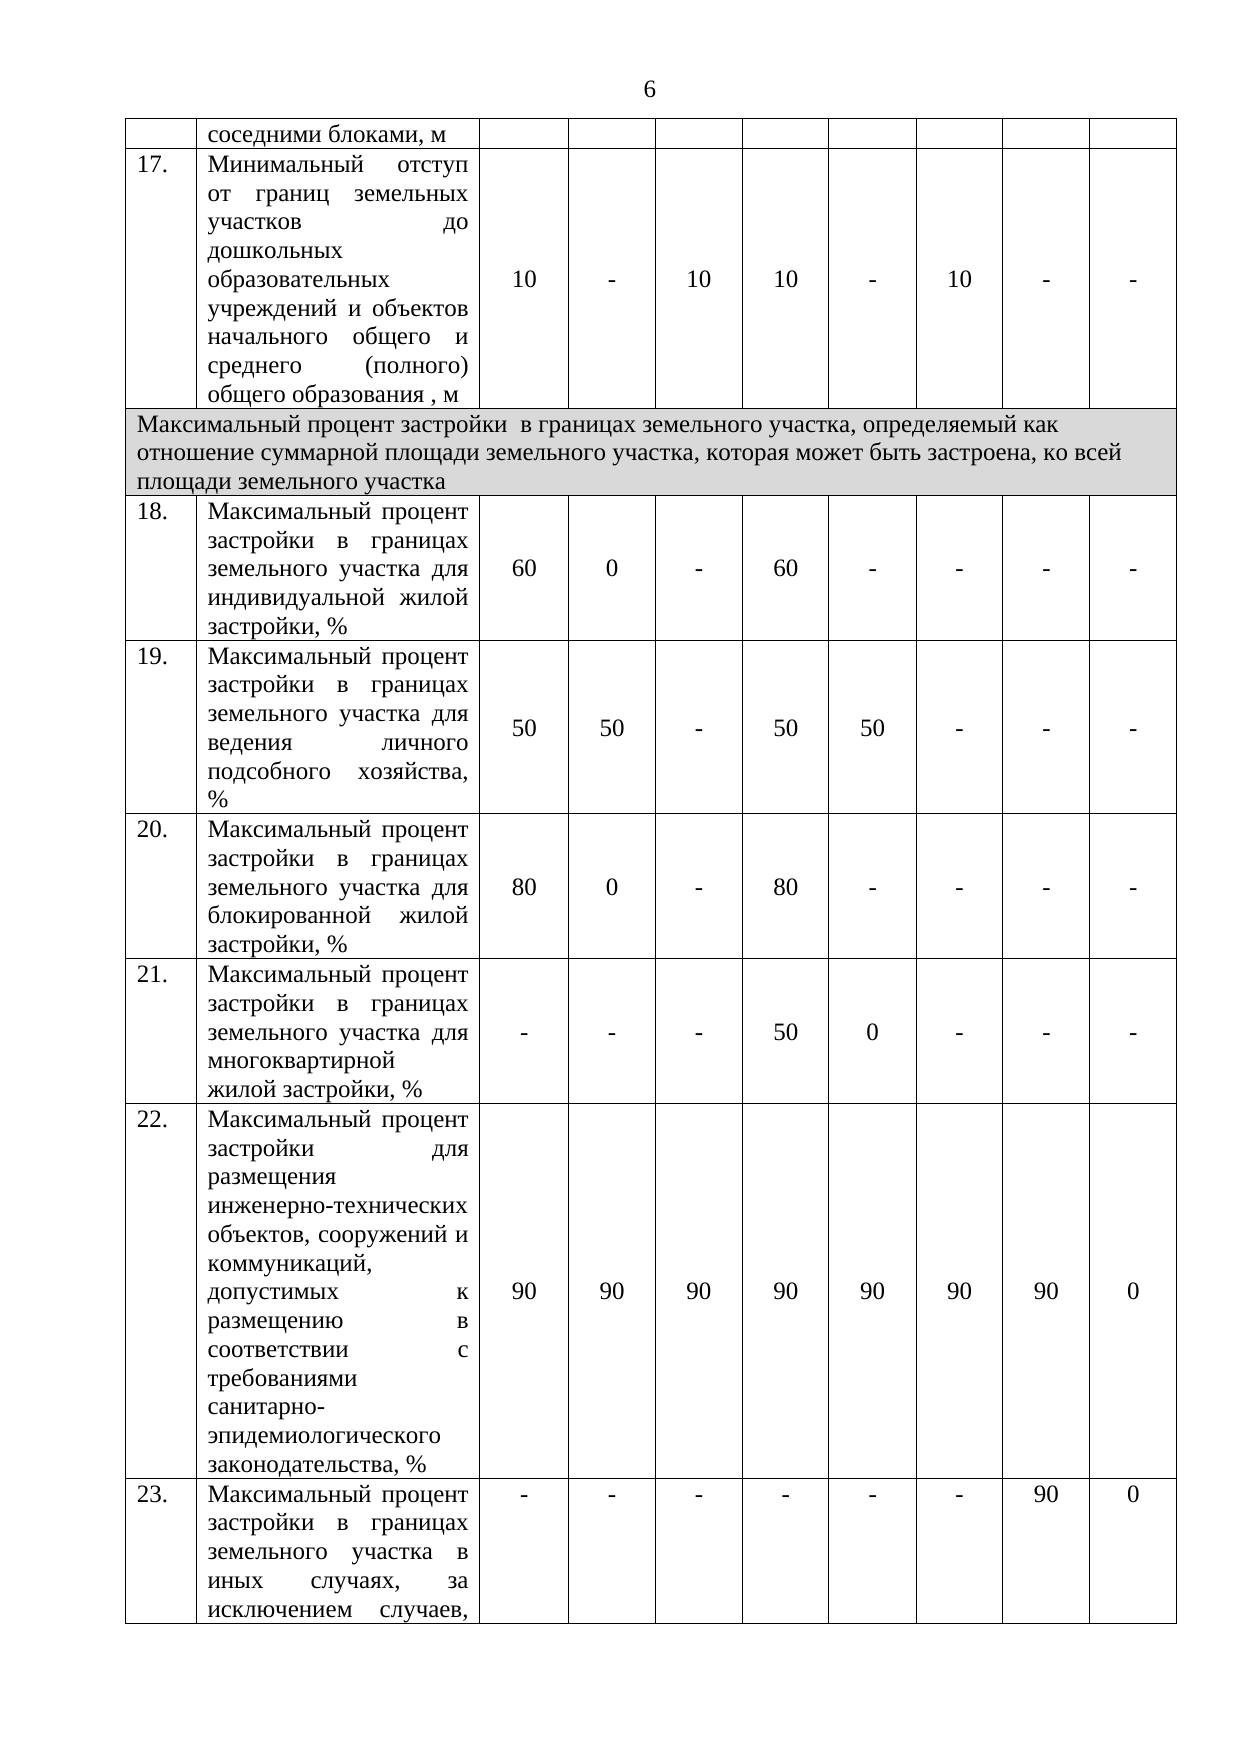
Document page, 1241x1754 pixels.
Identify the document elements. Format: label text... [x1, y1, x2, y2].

table_cell - [743, 1479, 828, 1622]
table_cell 10 [656, 149, 742, 408]
table_cell - [1003, 641, 1089, 813]
table_cell - [1003, 959, 1089, 1103]
table_cell - [917, 119, 1002, 148]
table_cell - [917, 496, 1002, 640]
table_cell - [917, 1479, 1002, 1622]
table_cell 90 [480, 1104, 568, 1478]
table_cell 50 [743, 641, 828, 813]
table_cell - [829, 1479, 916, 1622]
table_cell 50 [829, 641, 916, 813]
table_cell 50 [743, 959, 828, 1103]
table_cell [126, 641, 196, 813]
table_cell - [917, 959, 1002, 1103]
table_cell 90 [656, 1104, 742, 1478]
table_cell 50 [480, 641, 568, 813]
table_cell [126, 814, 196, 958]
table_cell - [569, 1479, 655, 1622]
table_cell - [1003, 119, 1089, 148]
table_cell - [569, 149, 655, 408]
table_cell - [1090, 149, 1176, 408]
table_cell 60 [480, 496, 568, 640]
table_cell - [1090, 496, 1176, 640]
table_cell 90 [1003, 1104, 1089, 1478]
table_cell - [1003, 814, 1089, 958]
table_cell 80 [480, 814, 568, 958]
table_cell 0 [569, 496, 655, 640]
table_cell 0 [480, 119, 568, 148]
table_cell 90 [1003, 1479, 1089, 1622]
table_cell Максимальный процент застройки в границах земельного участка для блокированной жилой застройки, % [197, 814, 479, 958]
table_cell 0 [829, 119, 916, 148]
table_cell - [1090, 814, 1176, 958]
table_cell - [917, 814, 1002, 958]
table_cell 0 [1090, 1104, 1176, 1478]
table_cell 10 [917, 149, 1002, 408]
table_cell [126, 1104, 196, 1478]
table_cell 50 [569, 641, 655, 813]
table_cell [197, 1479, 479, 1622]
table_cell 0 [829, 959, 916, 1103]
table_cell - [829, 814, 916, 958]
table_cell [126, 119, 196, 148]
table_cell - [656, 119, 742, 148]
table_cell Минимальный отступ от границ земельных участков до дошкольных образовательных учреждений и объектов начального общего и среднего (полного) общего образования , м [197, 149, 479, 408]
table_cell - [1003, 149, 1089, 408]
table_cell 0 [569, 119, 655, 148]
table_cell [126, 496, 196, 640]
table_cell 90 [743, 1104, 828, 1478]
table_cell 10 [480, 149, 568, 408]
table_cell - [480, 959, 568, 1103]
table_cell [126, 959, 196, 1103]
table_cell 0 [743, 119, 828, 148]
table_cell Максимальный процент застройки в границах земельного участка для индивидуальной жилой застройки, % [197, 496, 479, 640]
table_cell - [1090, 119, 1176, 148]
table_cell 10 [743, 149, 828, 408]
table_cell 0 [1090, 1479, 1176, 1622]
table_cell 90 [569, 1104, 655, 1478]
table_cell - [480, 1479, 568, 1622]
table_cell Максимальный процент застройки в границах земельного участка для ведения личного подсобного хозяйства, % [197, 641, 479, 813]
table_cell - [1003, 496, 1089, 640]
table_cell 90 [917, 1104, 1002, 1478]
table_cell 90 [829, 1104, 916, 1478]
table_cell - [656, 496, 742, 640]
table_cell - [917, 641, 1002, 813]
table_cell - [656, 959, 742, 1103]
table_cell Максимальный процент застройки в границах земельного участка для многоквартирной жилой застройки, % [197, 959, 479, 1103]
table_cell - [829, 496, 916, 640]
table_cell [126, 1479, 196, 1622]
table_cell - [569, 959, 655, 1103]
table_cell - [656, 814, 742, 958]
table_cell - [829, 149, 916, 408]
table_cell - [1090, 959, 1176, 1103]
table_cell Максимальный процент застройки в границах земельного участка, определяемый как отношение суммарной площади земельного участка, которая может быть застроена, ко всей площади земельного участка [126, 409, 1176, 495]
table_cell 80 [743, 814, 828, 958]
table_cell 0 [569, 814, 655, 958]
table_cell - [656, 641, 742, 813]
table_cell 60 [743, 496, 828, 640]
table_cell - [656, 1479, 742, 1622]
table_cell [197, 119, 479, 148]
table_cell [126, 149, 196, 408]
table_cell Максимальный процент застройки для размещения инженерно-технических объектов, сооружений и коммуникаций, допустимых к размещению в соответствии с требованиями санитарно-эпидемиологического законодательства, % [197, 1104, 479, 1478]
table_cell - [1090, 641, 1176, 813]
